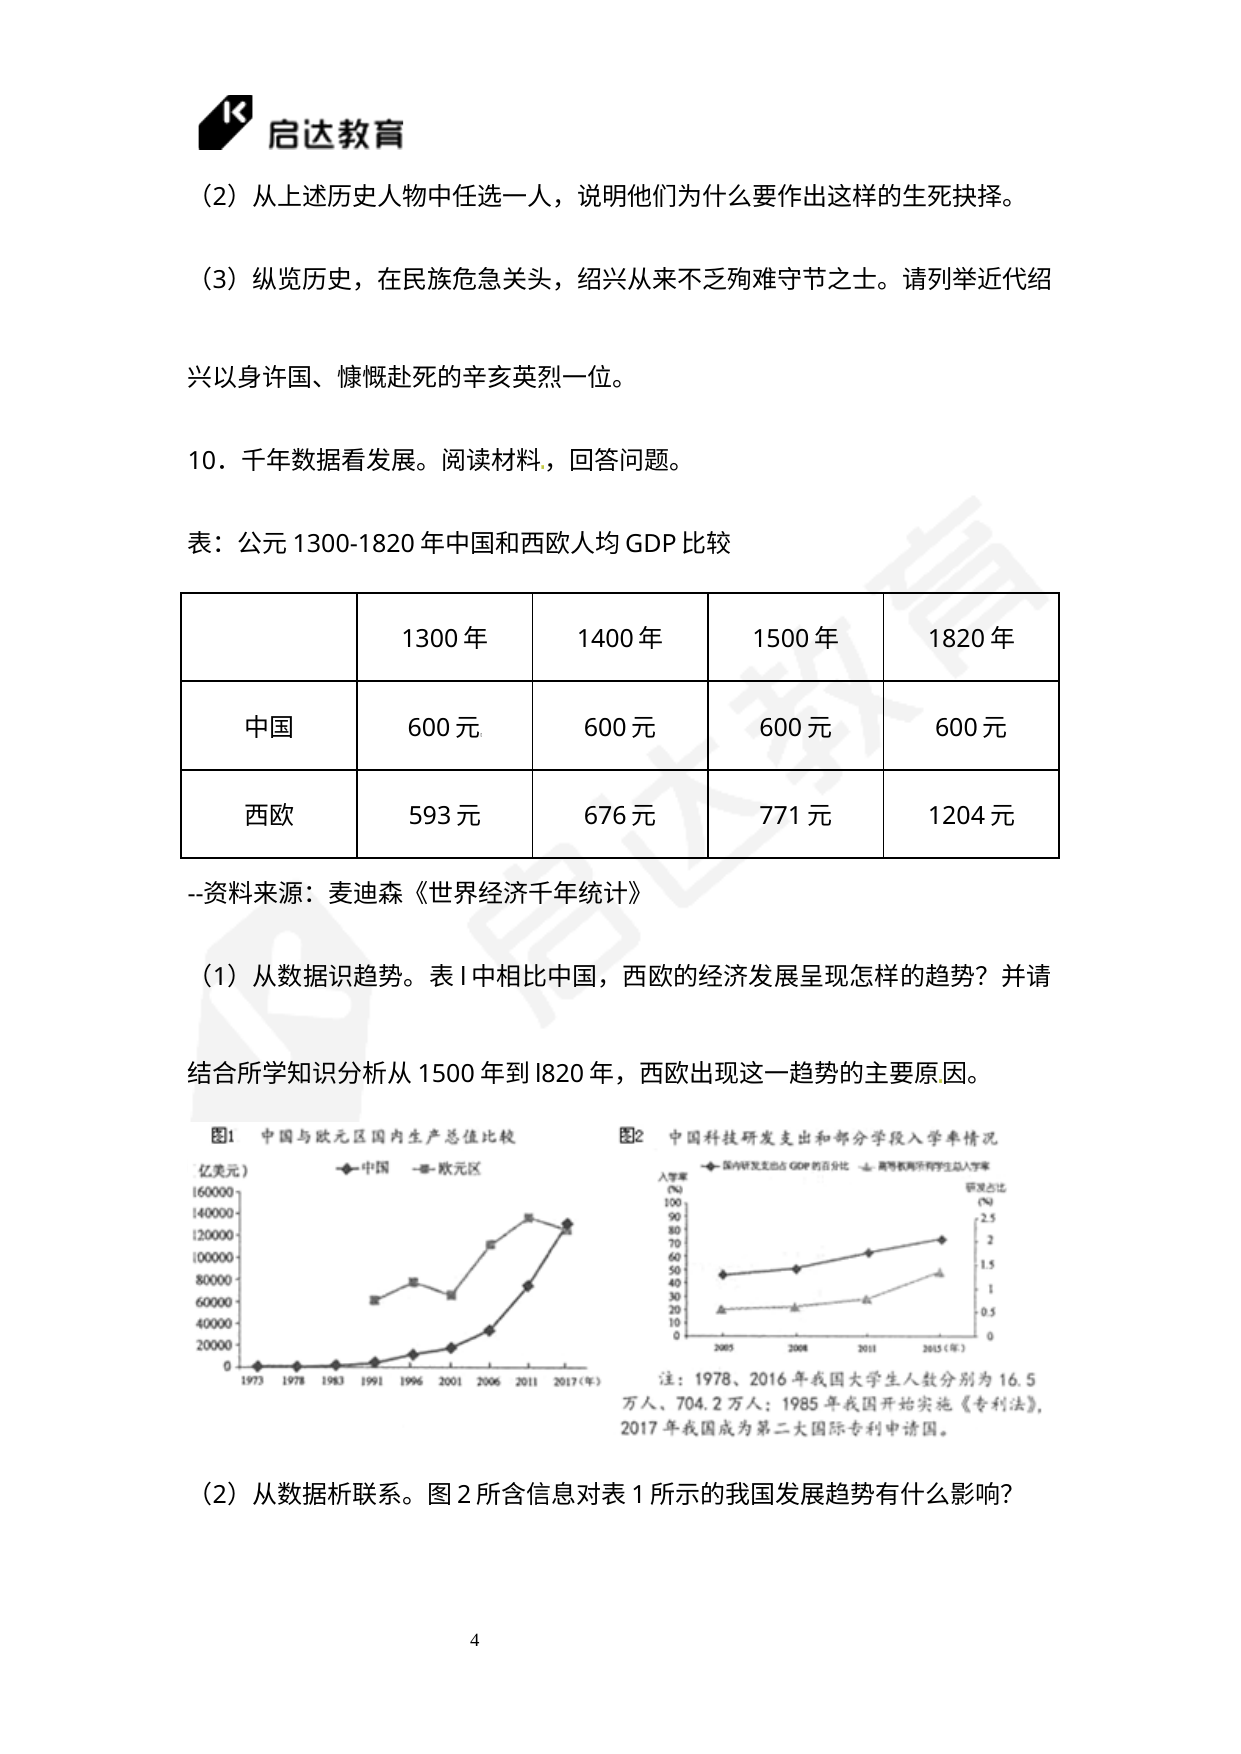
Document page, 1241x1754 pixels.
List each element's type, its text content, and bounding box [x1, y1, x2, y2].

table_header [182, 594, 356, 680]
table_cell 593元 [358, 771, 532, 857]
table_cell 600元 [709, 682, 883, 769]
table_cell 600元 [884, 682, 1058, 769]
text （3）纵览历史，在民族危急关头，绍兴从来不乏殉难守节之士。请列举近代绍兴以身许国、慷慨赴死的辛亥英烈一位。 [187, 245, 1053, 408]
text --资料来源：麦迪森《世界经济千年统计》 [187, 859, 1053, 924]
table_cell 600元 [533, 682, 707, 769]
text （1）从数据识趋势。表l中相比中国，西欧的经济发展呈现怎样的趋势？并请结合所学知识分析从1500年到l820年，西欧出现这一趋势的主要原因。 [187, 942, 1053, 1104]
text 10．千年数据看发展。阅读材料，回答问题。 [187, 426, 1053, 491]
picture [198, 95, 404, 150]
table_cell 600元[ [358, 682, 532, 769]
table_cell 1204元 [884, 771, 1058, 857]
text （2）从上述历史人物中任选一人，说明他们为什么要作出这样的生死抉择。 [187, 162, 1053, 227]
table_header 1300年 [358, 594, 532, 680]
text （2）从数据析联系。图2所含信息对表1所示的我国发展趋势有什么影响？ [187, 1460, 1053, 1525]
table_cell 西欧 [182, 771, 356, 857]
table_cell 771元 [709, 771, 883, 857]
table_header 1820年 [884, 594, 1058, 680]
table_cell 中国 [182, 682, 356, 769]
picture [187, 1122, 1046, 1442]
table_header 1400年 [533, 594, 707, 680]
table_header 1500年 [709, 594, 883, 680]
table_cell 676元 [533, 771, 707, 857]
text 表：公元1300-1820年中国和西欧人均GDP比较 [187, 509, 1053, 574]
